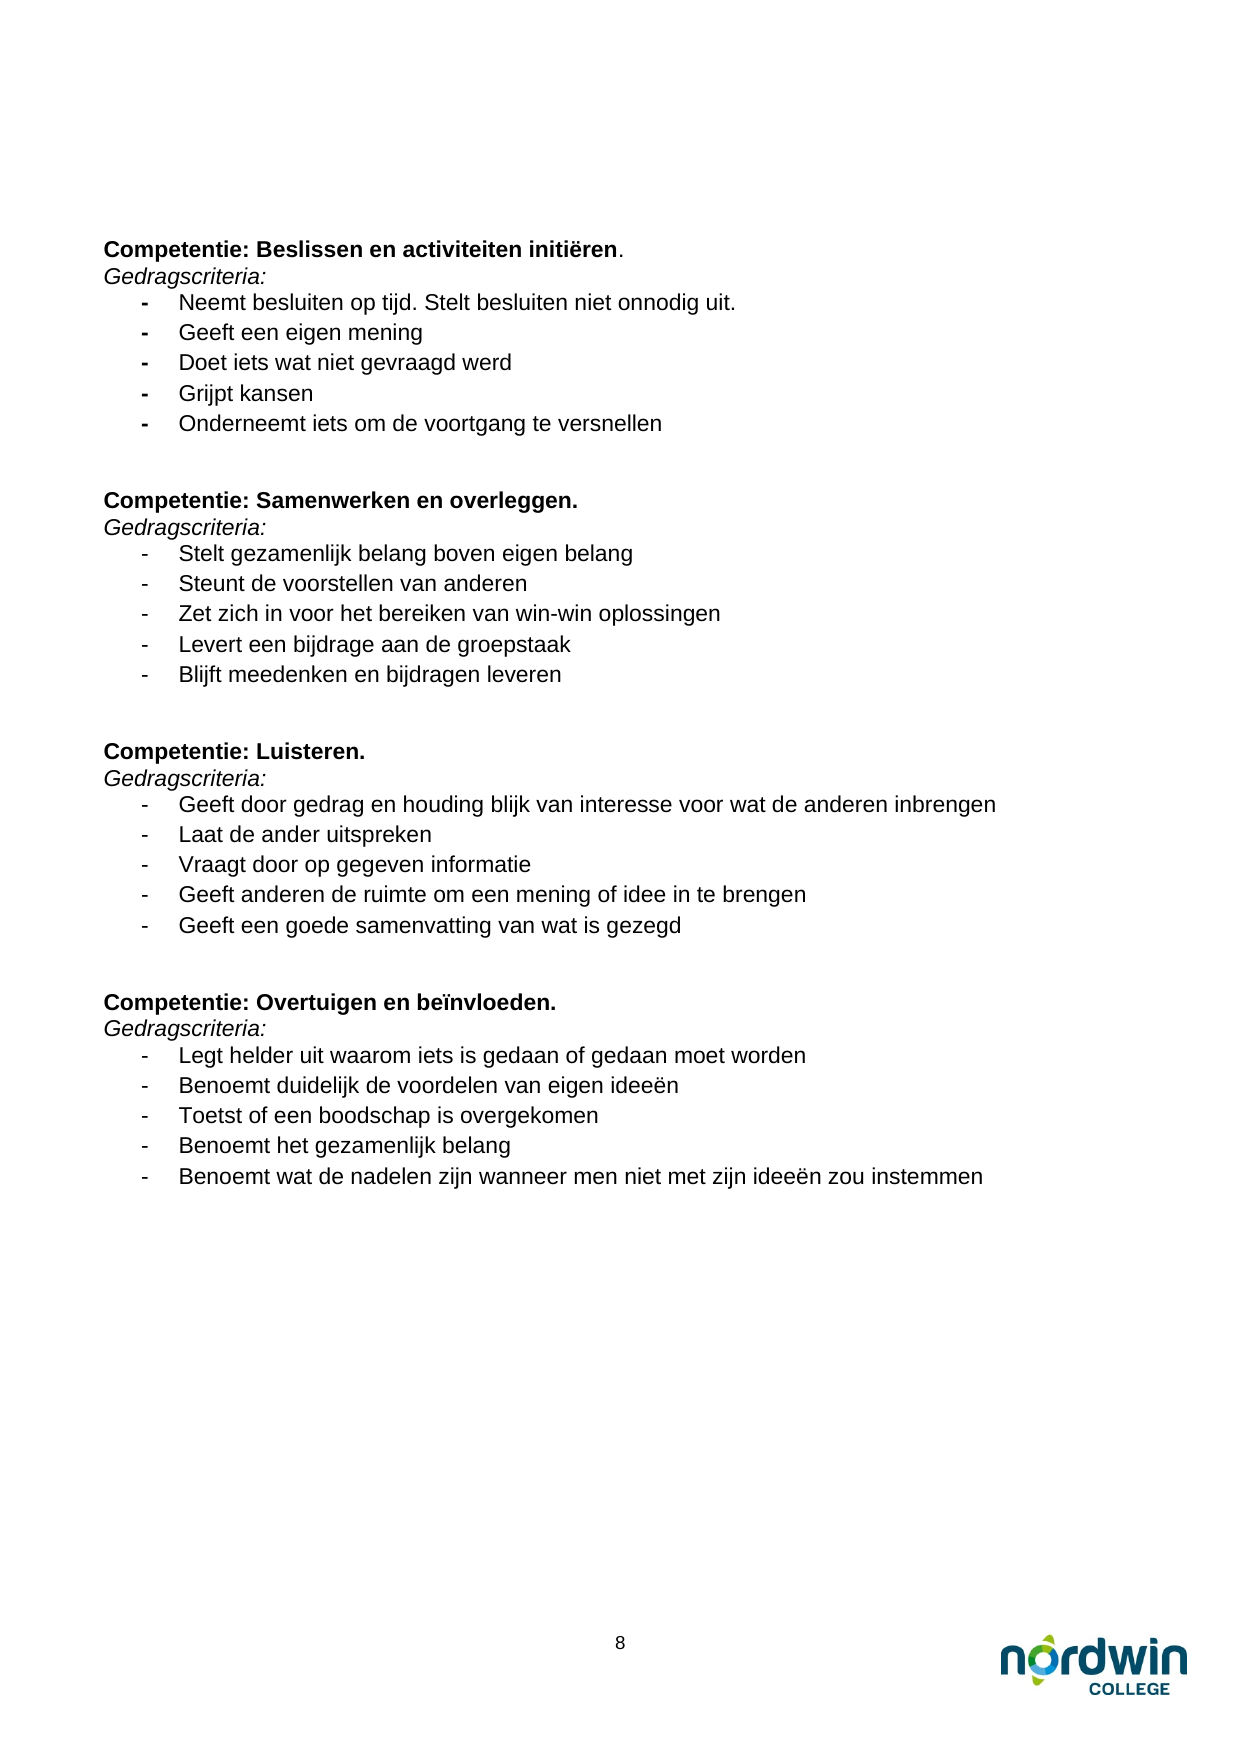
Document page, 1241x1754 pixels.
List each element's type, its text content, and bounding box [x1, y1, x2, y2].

list Steunt de voorstellen van anderen [141, 570, 1137, 596]
text Gedragscriteria: [103, 263, 1137, 289]
list Onderneemt iets om de voortgang te versnellen [141, 410, 1137, 436]
list Neemt besluiten op tijd. Stelt besluiten niet onnodig uit. [141, 289, 1137, 315]
list Zet zich in voor het bereiken van win-win oplossingen [141, 600, 1137, 627]
list Benoemt duidelijk de voordelen van eigen ideeën [141, 1072, 1137, 1098]
list Geeft door gedrag en houding blijk van interesse voor wat de anderen inbrengen [141, 791, 1137, 817]
text Competentie: Beslissen en activiteiten initiëren. [103, 236, 1137, 263]
list Doet iets wat niet gevraagd werd [141, 349, 1137, 376]
list Geeft een goede samenvatting van wat is gezegd [141, 912, 1137, 938]
picture [1001, 1634, 1187, 1695]
list Legt helder uit waarom iets is gedaan of gedaan moet worden [141, 1042, 1137, 1068]
list Geeft een eigen mening [141, 319, 1137, 346]
list Benoemt wat de nadelen zijn wanneer men niet met zijn ideeën zou instemmen [141, 1163, 1137, 1189]
text Competentie: Luisteren. [103, 738, 1137, 764]
list Geeft anderen de ruimte om een mening of idee in te brengen [141, 881, 1137, 908]
text Competentie: Samenwerken en overleggen. [103, 487, 1137, 513]
list Benoemt het gezamenlijk belang [141, 1132, 1137, 1159]
list Stelt gezamenlijk belang boven eigen belang [141, 540, 1137, 566]
list Vraagt door op gegeven informatie [141, 851, 1137, 878]
list Blijft meedenken en bijdragen leveren [141, 661, 1137, 687]
text Gedragscriteria: [103, 513, 1137, 540]
list Grijpt kansen [141, 379, 1137, 406]
list Toetst of een boodschap is overgekomen [141, 1102, 1137, 1128]
text Competentie: Overtuigen en beïnvloeden. [103, 989, 1137, 1015]
text Gedragscriteria: [103, 764, 1137, 791]
list Laat de ander uitspreken [141, 821, 1137, 847]
text Gedragscriteria: [103, 1015, 1137, 1042]
list Levert een bijdrage aan de groepstaak [141, 631, 1137, 657]
